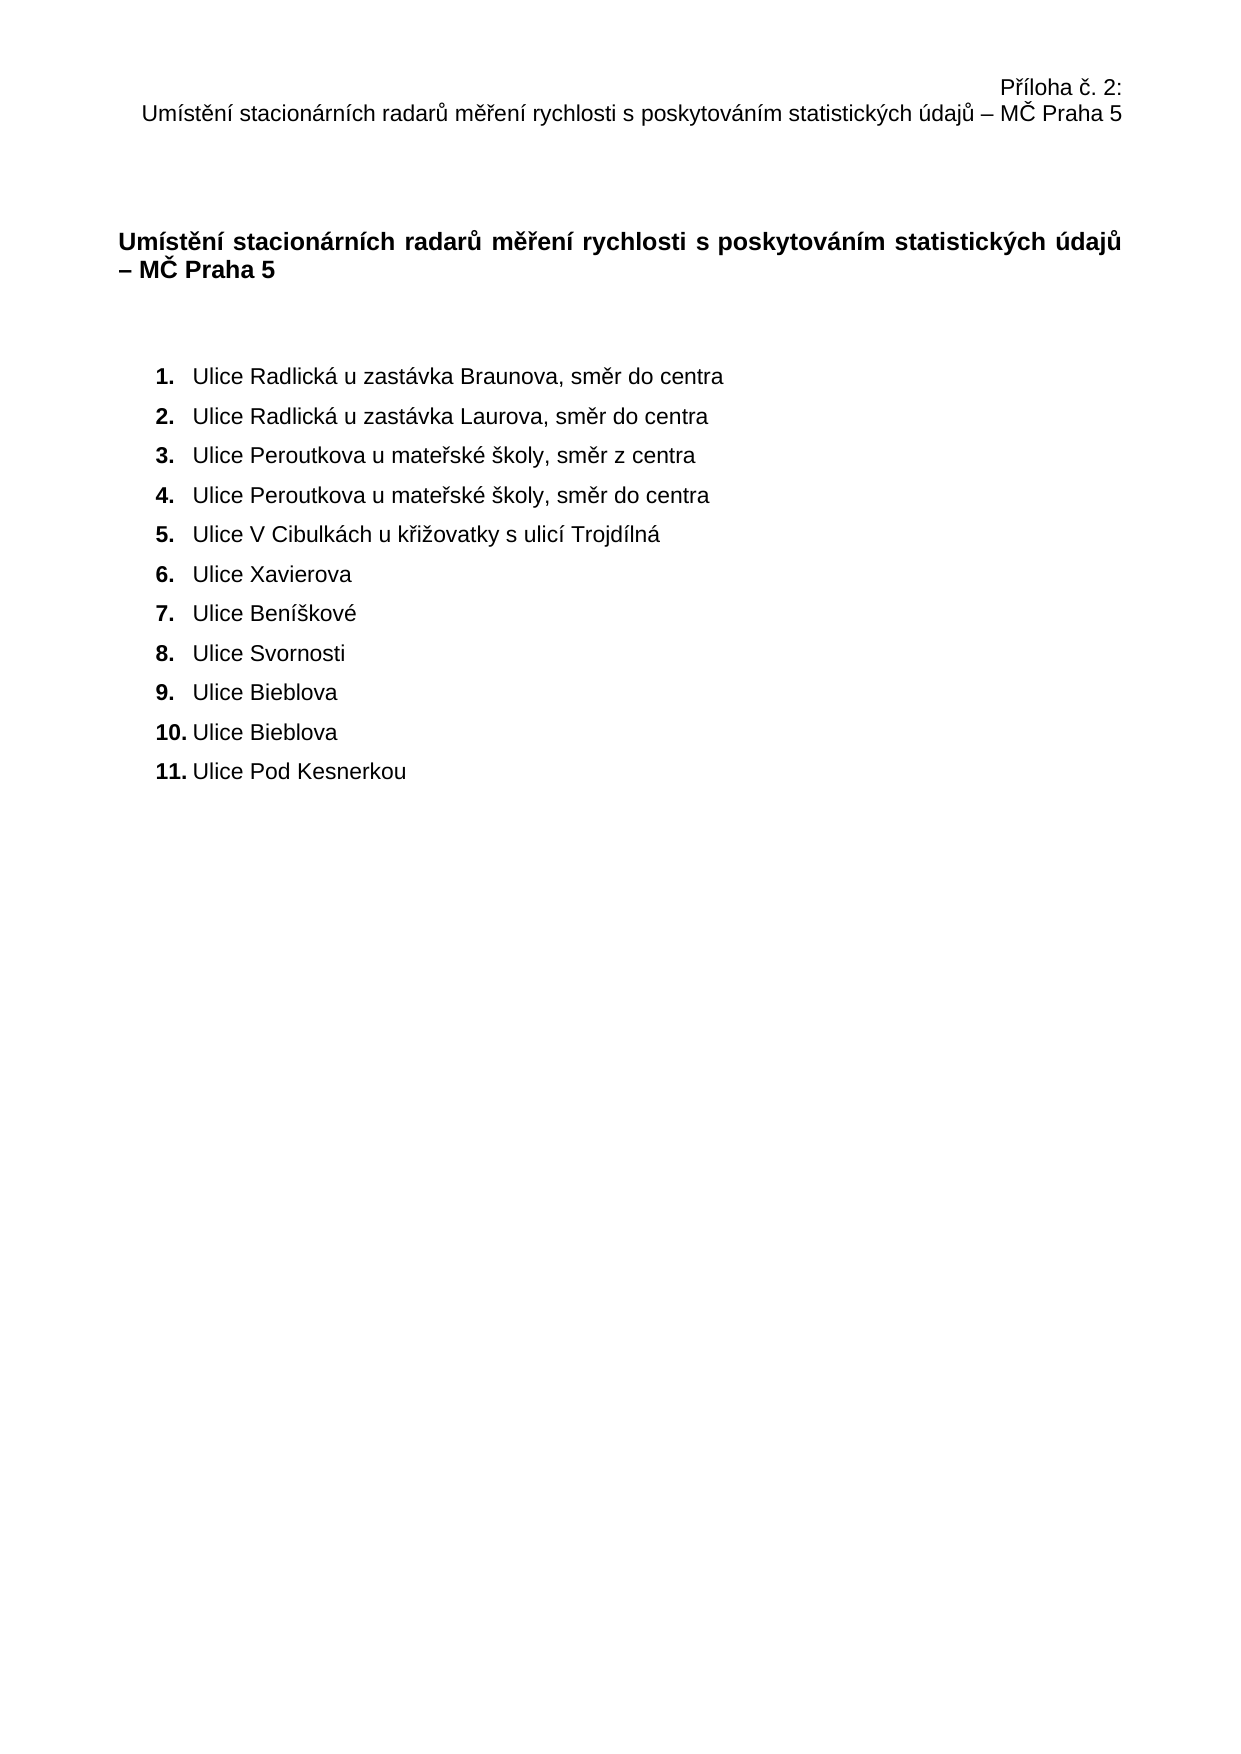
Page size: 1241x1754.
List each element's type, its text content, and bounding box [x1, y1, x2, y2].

list Ulice Bieblova [155, 719, 1122, 745]
list Ulice Radlická u zastávka Braunova, směr do centra [155, 363, 1122, 390]
list Ulice Pod Kesnerkou [155, 758, 1122, 784]
list Ulice Radlická u zastávka Laurova, směr do centra [155, 403, 1122, 429]
list Ulice Xavierova [155, 561, 1122, 587]
list Ulice Peroutkova u mateřské školy, směr do centra [155, 482, 1122, 508]
list Ulice Beníškové [155, 600, 1122, 627]
list Ulice V Cibulkách u křižovatky s ulicí Trojdílná [155, 521, 1122, 548]
list Ulice Svornosti [155, 640, 1122, 666]
text Umístění stacionárních radarů měření rychlosti s poskytováním statistických údajů – MČ Praha 5 [118, 227, 1122, 284]
list Ulice Peroutkova u mateřské školy, směr z centra [155, 442, 1122, 469]
list Ulice Bieblova [155, 679, 1122, 706]
